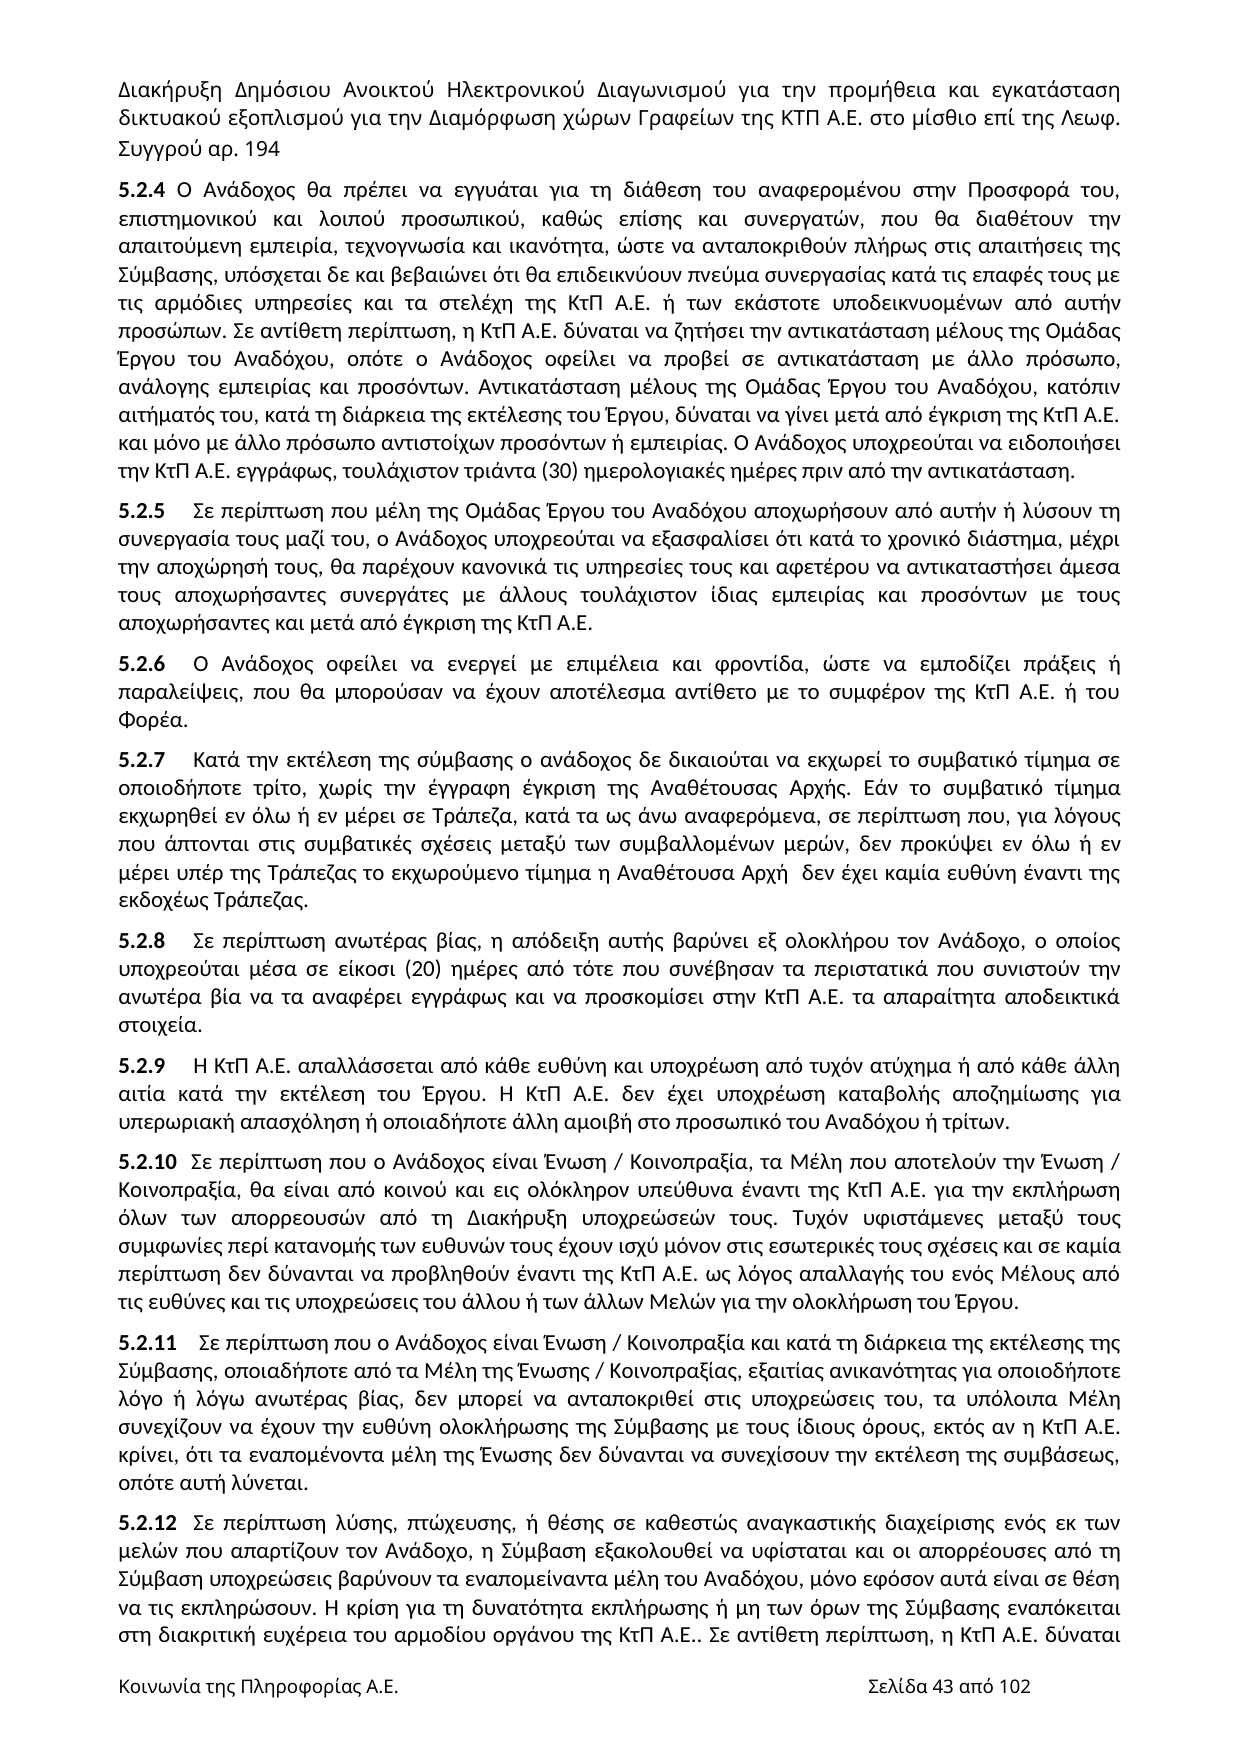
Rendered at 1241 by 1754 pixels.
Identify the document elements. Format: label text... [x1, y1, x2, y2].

text 5.2.4 Ο Ανάδοχος θα πρέπει να εγγυάται για τη διάθεση του αναφερομένου στην Προσφορά του, επιστημονικού και λοιπού προσωπικού, καθώς επίσης και συνεργατών, που θα διαθέτουν την απαιτούμενη εμπειρία, τεχνογνωσία και ικανότητα, ώστε να ανταποκριθούν πλήρως στις απαιτήσεις της Σύμβασης, υπόσχεται δε και βεβαιώνει ότι θα επιδεικνύουν πνεύμα συνεργασίας κατά τις επαφές τους με τις αρμόδιες υπηρεσίες και τα στελέχη της ΚτΠ Α.Ε. ή των εκάστοτε υποδεικνυομένων από αυτήν προσώπων. Σε αντίθετη περίπτωση, η ΚτΠ Α.Ε. δύναται να ζητήσει την αντικατάσταση μέλους της Ομάδας Έργου του Αναδόχου, οπότε ο Ανάδοχος οφείλει να προβεί σε αντικατάσταση με άλλο πρόσωπο, ανάλογης εμπειρίας και προσόντων. Αντικατάσταση μέλους της Ομάδας Έργου του Αναδόχου, κατόπιν αιτήματός του, κατά τη διάρκεια της εκτέλεσης του Έργου, δύναται να γίνει μετά από έγκριση της ΚτΠ Α.Ε. και μόνο με άλλο πρόσωπο αντιστοίχων προσόντων ή εμπειρίας. Ο Ανάδοχος υποχρεούται να ειδοποιήσει την ΚτΠ Α.Ε. εγγράφως, τουλάχιστον τριάντα (30) ημερολογιακές ημέρες πριν από την αντικατάσταση. [118, 176, 1122, 484]
text 5.2.8 Σε περίπτωση ανωτέρας βίας, η απόδειξη αυτής βαρύνει εξ ολοκλήρου τον Ανάδοχο, ο οποίος υποχρεούται μέσα σε είκοσι (20) ημέρες από τότε που συνέβησαν τα περιστατικά που συνιστούν την ανωτέρα βία να τα αναφέρει εγγράφως και να προσκομίσει στην ΚτΠ Α.Ε. τα απαραίτητα αποδεικτικά στοιχεία. [118, 926, 1122, 1038]
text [118, 1508, 1122, 1649]
text 5.2.11 Σε περίπτωση που ο Ανάδοχος είναι Ένωση / Κοινοπραξία και κατά τη διάρκεια της εκτέλεσης της Σύμβασης, οποιαδήποτε από τα Μέλη της Ένωσης / Κοινοπραξίας, εξαιτίας ανικανότητας για οποιοδήποτε λόγο ή λόγω ανωτέρας βίας, δεν μπορεί να ανταποκριθεί στις υποχρεώσεις του, τα υπόλοιπα Μέλη συνεχίζουν να έχουν την ευθύνη ολοκλήρωσης της Σύμβασης με τους ίδιους όρους, εκτός αν η ΚτΠ Α.Ε. κρίνει, ότι τα εναπομένοντα μέλη της Ένωσης δεν δύνανται να συνεχίσουν την εκτέλεση της συμβάσεως, οπότε αυτή λύνεται. [118, 1328, 1122, 1496]
text 5.2.7 Κατά την εκτέλεση της σύμβασης ο ανάδοχος δε δικαιούται να εκχωρεί το συμβατικό τίμημα σε οποιοδήποτε τρίτο, χωρίς την έγγραφη έγκριση της Αναθέτουσας Αρχής. Εάν το συμβατικό τίμημα εκχωρηθεί εν όλω ή εν μέρει σε Τράπεζα, κατά τα ως άνω αναφερόμενα, σε περίπτωση που, για λόγους που άπτονται στις συμβατικές σχέσεις μεταξύ των συμβαλλομένων μερών, δεν προκύψει εν όλω ή εν μέρει υπέρ της Τράπεζας το εκχωρούμενο τίμημα η Αναθέτουσα Αρχή δεν έχει καμία ευθύνη έναντι της εκδοχέως Τράπεζας. [118, 746, 1122, 914]
text 5.2.5 Σε περίπτωση που μέλη της Ομάδας Έργου του Αναδόχου αποχωρήσουν από αυτήν ή λύσουν τη συνεργασία τους μαζί του, ο Ανάδοχος υποχρεούται να εξασφαλίσει ότι κατά το χρονικό διάστημα, μέχρι την αποχώρησή τους, θα παρέχουν κανονικά τις υπηρεσίες τους και αφετέρου να αντικαταστήσει άμεσα τους αποχωρήσαντες συνεργάτες με άλλους τουλάχιστον ίδιας εμπειρίας και προσόντων με τους αποχωρήσαντες και μετά από έγκριση της ΚτΠ Α.Ε. [118, 496, 1122, 636]
text 5.2.10 Σε περίπτωση που ο Ανάδοχος είναι Ένωση / Κοινοπραξία, τα Μέλη που αποτελούν την Ένωση / Κοινοπραξία, θα είναι από κοινού και εις ολόκληρον υπεύθυνα έναντι της ΚτΠ Α.Ε. για την εκπλήρωση όλων των απορρεουσών από τη Διακήρυξη υποχρεώσεών τους. Τυχόν υφιστάμενες μεταξύ τους συμφωνίες περί κατανομής των ευθυνών τους έχουν ισχύ μόνον στις εσωτερικές τους σχέσεις και σε καμία περίπτωση δεν δύνανται να προβληθούν έναντι της ΚτΠ Α.Ε. ως λόγος απαλλαγής του ενός Μέλους από τις ευθύνες και τις υποχρεώσεις του άλλου ή των άλλων Μελών για την ολοκλήρωση του Έργου. [118, 1147, 1122, 1315]
text 5.2.9 Η ΚτΠ Α.Ε. απαλλάσσεται από κάθε ευθύνη και υποχρέωση από τυχόν ατύχημα ή από κάθε άλλη αιτία κατά την εκτέλεση του Έργου. Η ΚτΠ Α.Ε. δεν έχει υποχρέωση καταβολής αποζημίωσης για υπερωριακή απασχόληση ή οποιαδήποτε άλλη αμοιβή στο προσωπικό του Αναδόχου ή τρίτων. [118, 1051, 1122, 1135]
text 5.2.6 Ο Ανάδοχος οφείλει να ενεργεί με επιμέλεια και φροντίδα, ώστε να εμποδίζει πράξεις ή παραλείψεις, που θα μπορούσαν να έχουν αποτέλεσμα αντίθετο με το συμφέρον της ΚτΠ Α.Ε. ή του Φορέα. [118, 649, 1122, 733]
